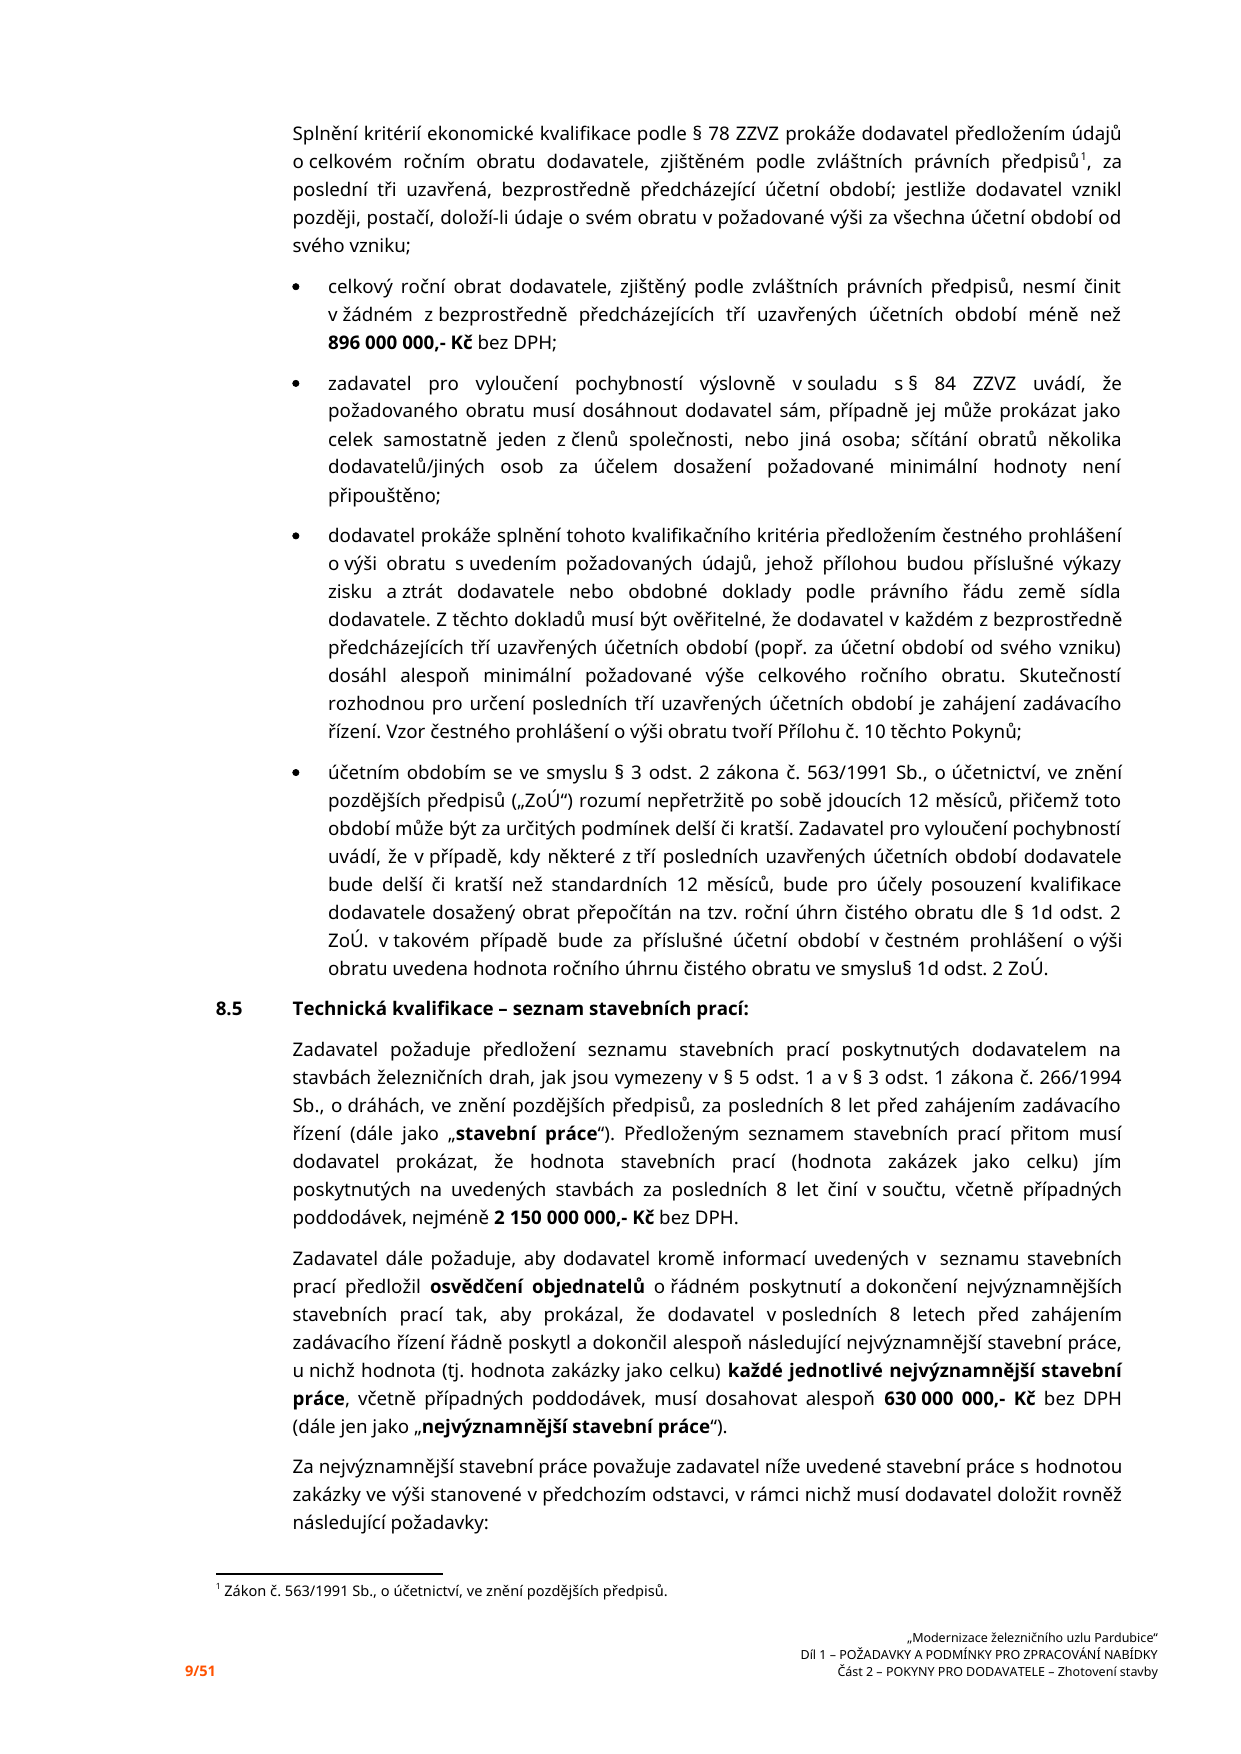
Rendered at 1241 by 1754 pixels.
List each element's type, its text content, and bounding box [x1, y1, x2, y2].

text Zadavatel dále požaduje, aby dodavatel kromě informací uvedených v seznamu stavebních prací předložil osvědčení objednatelů o řádném poskytnutí a dokončení nejvýznamnějších stavebních prací tak, aby prokázal, že dodavatel v posledních 8 letech před zahájením zadávacího řízení řádně poskytl a dokončil alespoň následující nejvýznamnější stavební práce, u nichž hodnota (tj. hodnota zakázky jako celku) každé jednotlivé nejvýznamnější stavební práce, včetně případných poddodávek, musí dosahovat alespoň 630 000 000,- Kč bez DPH (dále jen jako „nejvýznamnější stavební práce“). [292, 1245, 1122, 1438]
text Technická kvalifikace – seznam stavebních prací: [216, 996, 1122, 1021]
text zadavatel pro vyloučení pochybností výslovně v souladu s § 84 ZZVZ uvádí, že požadovaného obratu musí dosáhnout dodavatel sám, případně jej může prokázat jako celek samostatně jeden z členů společnosti, nebo jiná osoba; sčítání obratů několika dodavatelů/jiných osob za účelem dosažení požadované minimální hodnoty není připouštěno; [292, 370, 1122, 507]
text celkový roční obrat dodavatele, zjištěný podle zvláštních právních předpisů, nesmí činit v žádném z bezprostředně předcházejících tří uzavřených účetních období méně než 896 000 000,- Kč bez DPH; [292, 273, 1122, 355]
text dodavatel prokáže splnění tohoto kvalifikačního kritéria předložením čestného prohlášení o výši obratu s uvedením požadovaných údajů, jehož přílohou budou příslušné výkazy zisku a ztrát dodavatele nebo obdobné doklady podle právního řádu země sídla dodavatele. Z těchto dokladů musí být ověřitelné, že dodavatel v každém z bezprostředně předcházejících tří uzavřených účetních období (popř. za účetní období od svého vzniku) dosáhl alespoň minimální požadované výše celkového ročního obratu. Skutečností rozhodnou pro určení posledních tří uzavřených účetních období je zahájení zadávacího řízení. Vzor čestného prohlášení o výši obratu tvoří Přílohu č. 10 těchto Pokynů; [292, 522, 1122, 744]
text Zadavatel požaduje předložení seznamu stavebních prací poskytnutých dodavatelem na stavbách železničních drah, jak jsou vymezeny v § 5 odst. 1 a v § 3 odst. 1 zákona č. 266/1994 Sb., o dráhách, ve znění pozdějších předpisů, za posledních 8 let před zahájením zadávacího řízení (dále jako „stavební práce“). Předloženým seznamem stavebních prací přitom musí dodavatel prokázat, že hodnota stavebních prací (hodnota zakázek jako celku) jím poskytnutých na uvedených stavbách za posledních 8 let činí v součtu, včetně případných poddodávek, nejméně 2 150 000 000,- Kč bez DPH. [292, 1036, 1122, 1230]
text Splnění kritérií ekonomické kvalifikace podle § 78 ZZVZ prokáže dodavatel předložením údajů o celkovém ročním obratu dodavatele, zjištěném podle zvláštních právních předpisů, za poslední tři uzavřená, bezprostředně předcházející účetní období; jestliže dodavatel vznikl později, postačí, doloží-li údaje o svém obratu v požadované výši za všechna účetní období od svého vzniku; [292, 121, 1122, 258]
text Za nejvýznamnější stavební práce považuje zadavatel níže uvedené stavební práce s hodnotou zakázky ve výši stanovené v předchozím odstavci, v rámci nichž musí dodavatel doložit rovněž následující požadavky: [292, 1453, 1122, 1535]
text účetním obdobím se ve smyslu § 3 odst. 2 zákona č. 563/1991 Sb., o účetnictví, ve znění pozdějších předpisů („ZoÚ“) rozumí nepřetržitě po sobě jdoucích 12 měsíců, přičemž toto období může být za určitých podmínek delší či kratší. Zadavatel pro vyloučení pochybností uvádí, že v případě, kdy některé z tří posledních uzavřených účetních období dodavatele bude delší či kratší než standardních 12 měsíců, bude pro účely posouzení kvalifikace dodavatele dosažený obrat přepočítán na tzv. roční úhrn čistého obratu dle § 1d odst. 2 ZoÚ. v takovém případě bude za příslušné účetní období v čestném prohlášení o výši obratu uvedena hodnota ročního úhrnu čistého obratu ve smyslu§ 1d odst. 2 ZoÚ. [292, 759, 1122, 981]
